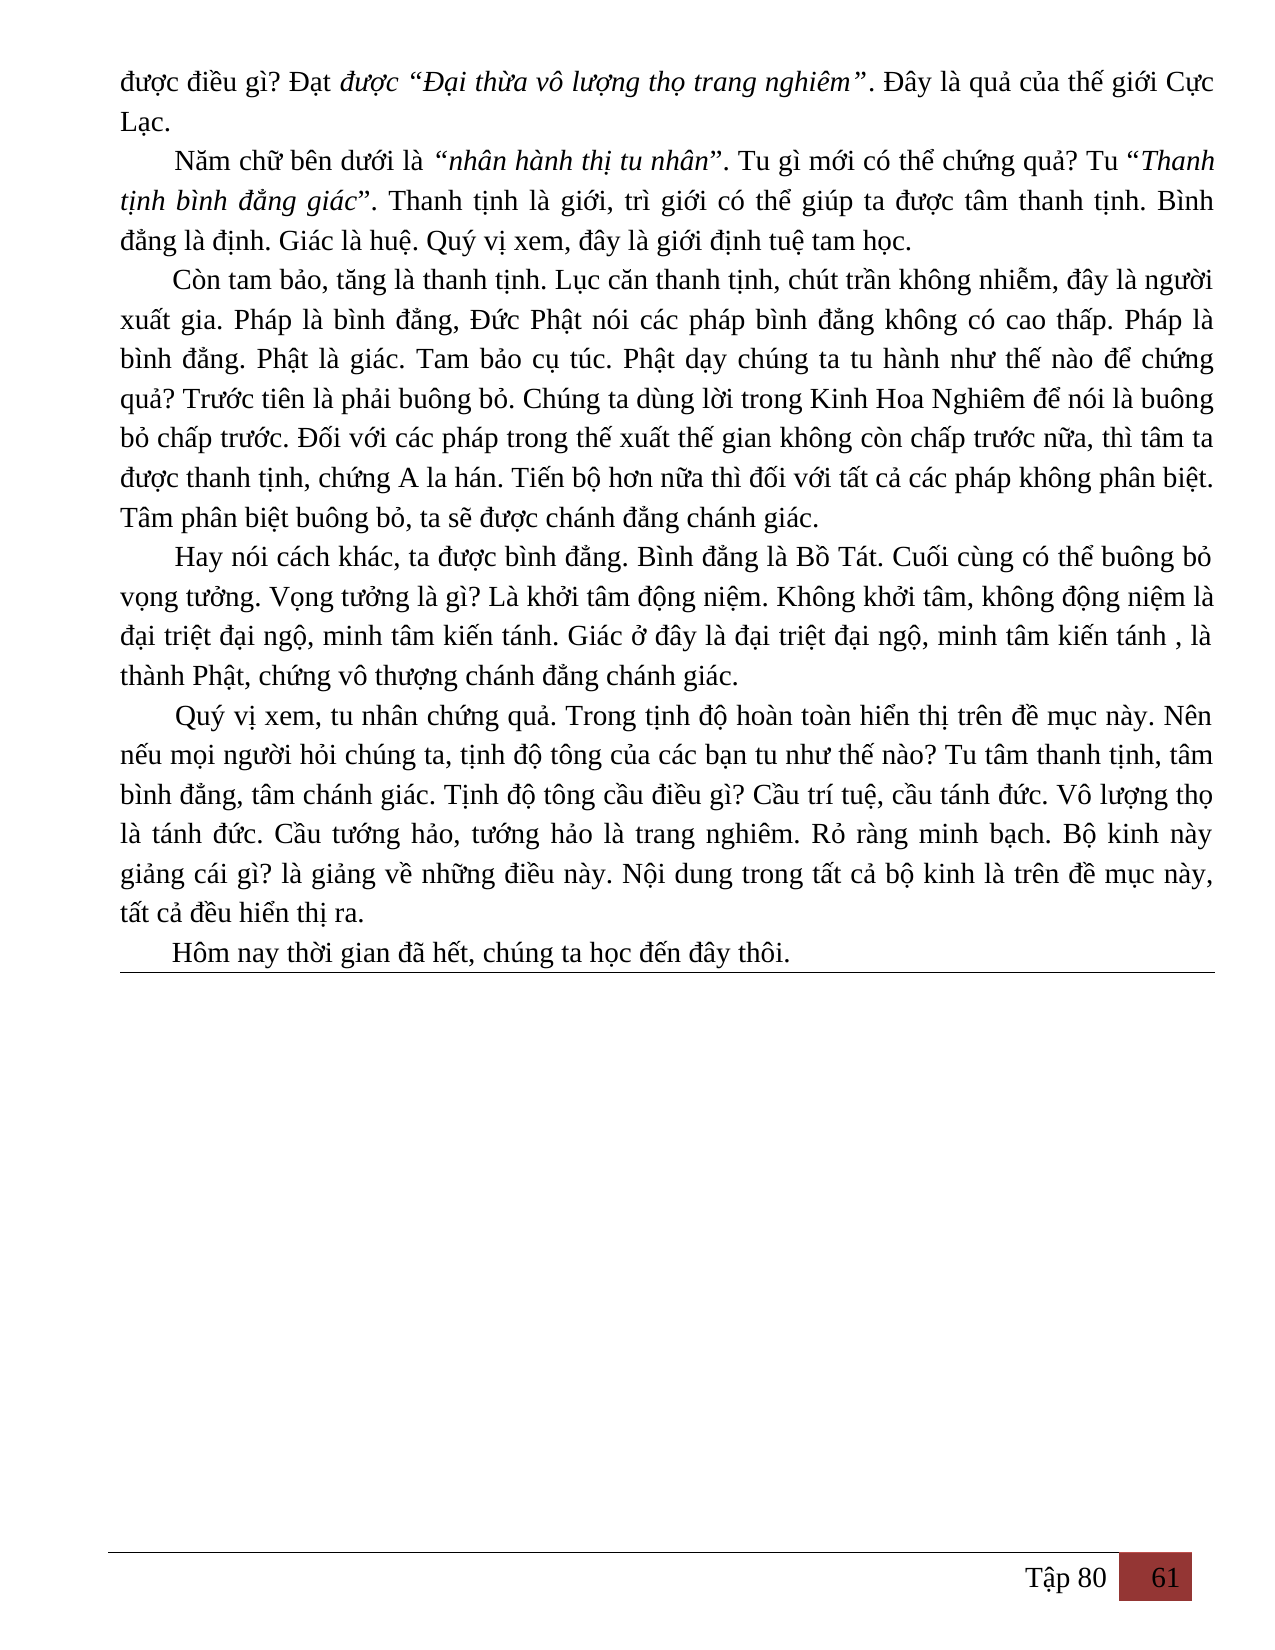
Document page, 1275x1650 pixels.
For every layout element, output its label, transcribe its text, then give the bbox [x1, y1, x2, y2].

text Còn tam bảo, tăng là thanh tịnh. Lục căn thanh tịnh, chút trần không nhiễm, đây là người xuất gia. Pháp là bình đẳng, Đức Phật nói các pháp bình đẳng không có cao thấp. Pháp là bình đẳng. Phật là giác. Tam bảo cụ túc. Phật dạy chúng ta tu hành như thế nào để chứng quả? Trước tiên là phải buông bỏ. Chúng ta dùng lời trong Kinh Hoa Nghiêm để nói là buông bỏ chấp trước. Đối với các pháp trong thế xuất thế gian không còn chấp trước nữa, thì tâm ta được thanh tịnh, chứng A la hán. Tiến bộ hơn nữa thì đối với tất cả các pháp không phân biệt. Tâm phân biệt buông bỏ, ta sẽ được chánh đẳng chánh giác. [120, 258, 1215, 535]
text Năm chữ bên dưới là “nhân hành thị tu nhân”. Tu gì mới có thể chứng quả? Tu “Thanh tịnh bình đẳng giác”. Thanh tịnh là giới, trì giới có thể giúp ta được tâm thanh tịnh. Bình đẳng là định. Giác là huệ. Quý vị xem, đây là giới định tuệ tam học. [120, 139, 1215, 258]
text Quý vị xem, tu nhân chứng quả. Trong tịnh độ hoàn toàn hiển thị trên đề mục này. Nên nếu mọi người hỏi chúng ta, tịnh độ tông của các bạn tu như thế nào? Tu tâm thanh tịnh, tâm bình đẳng, tâm chánh giác. Tịnh độ tông cầu điều gì? Cầu trí tuệ, cầu tánh đức. Vô lượng thọ là tánh đức. Cầu tướng hảo, tướng hảo là trang nghiêm. Rỏ ràng minh bạch. Bộ kinh này giảng cái gì? là giảng về những điều này. Nội dung trong tất cả bộ kinh là trên đề mục này, tất cả đều hiển thị ra. [120, 693, 1215, 931]
text Hôm nay thời gian đã hết, chúng ta học đến đây thôi. [120, 931, 1215, 972]
text Hay nói cách khác, ta được bình đẳng. Bình đẳng là Bồ Tát. Cuối cùng có thể buông bỏ vọng tưởng. Vọng tưởng là gì? Là khởi tâm động niệm. Không khởi tâm, không động niệm là đại triệt đại ngộ, minh tâm kiến tánh. Giác ở đây là đại triệt đại ngộ, minh tâm kiến tánh , là thành Phật, chứng vô thượng chánh đẳng chánh giác. [120, 535, 1215, 693]
